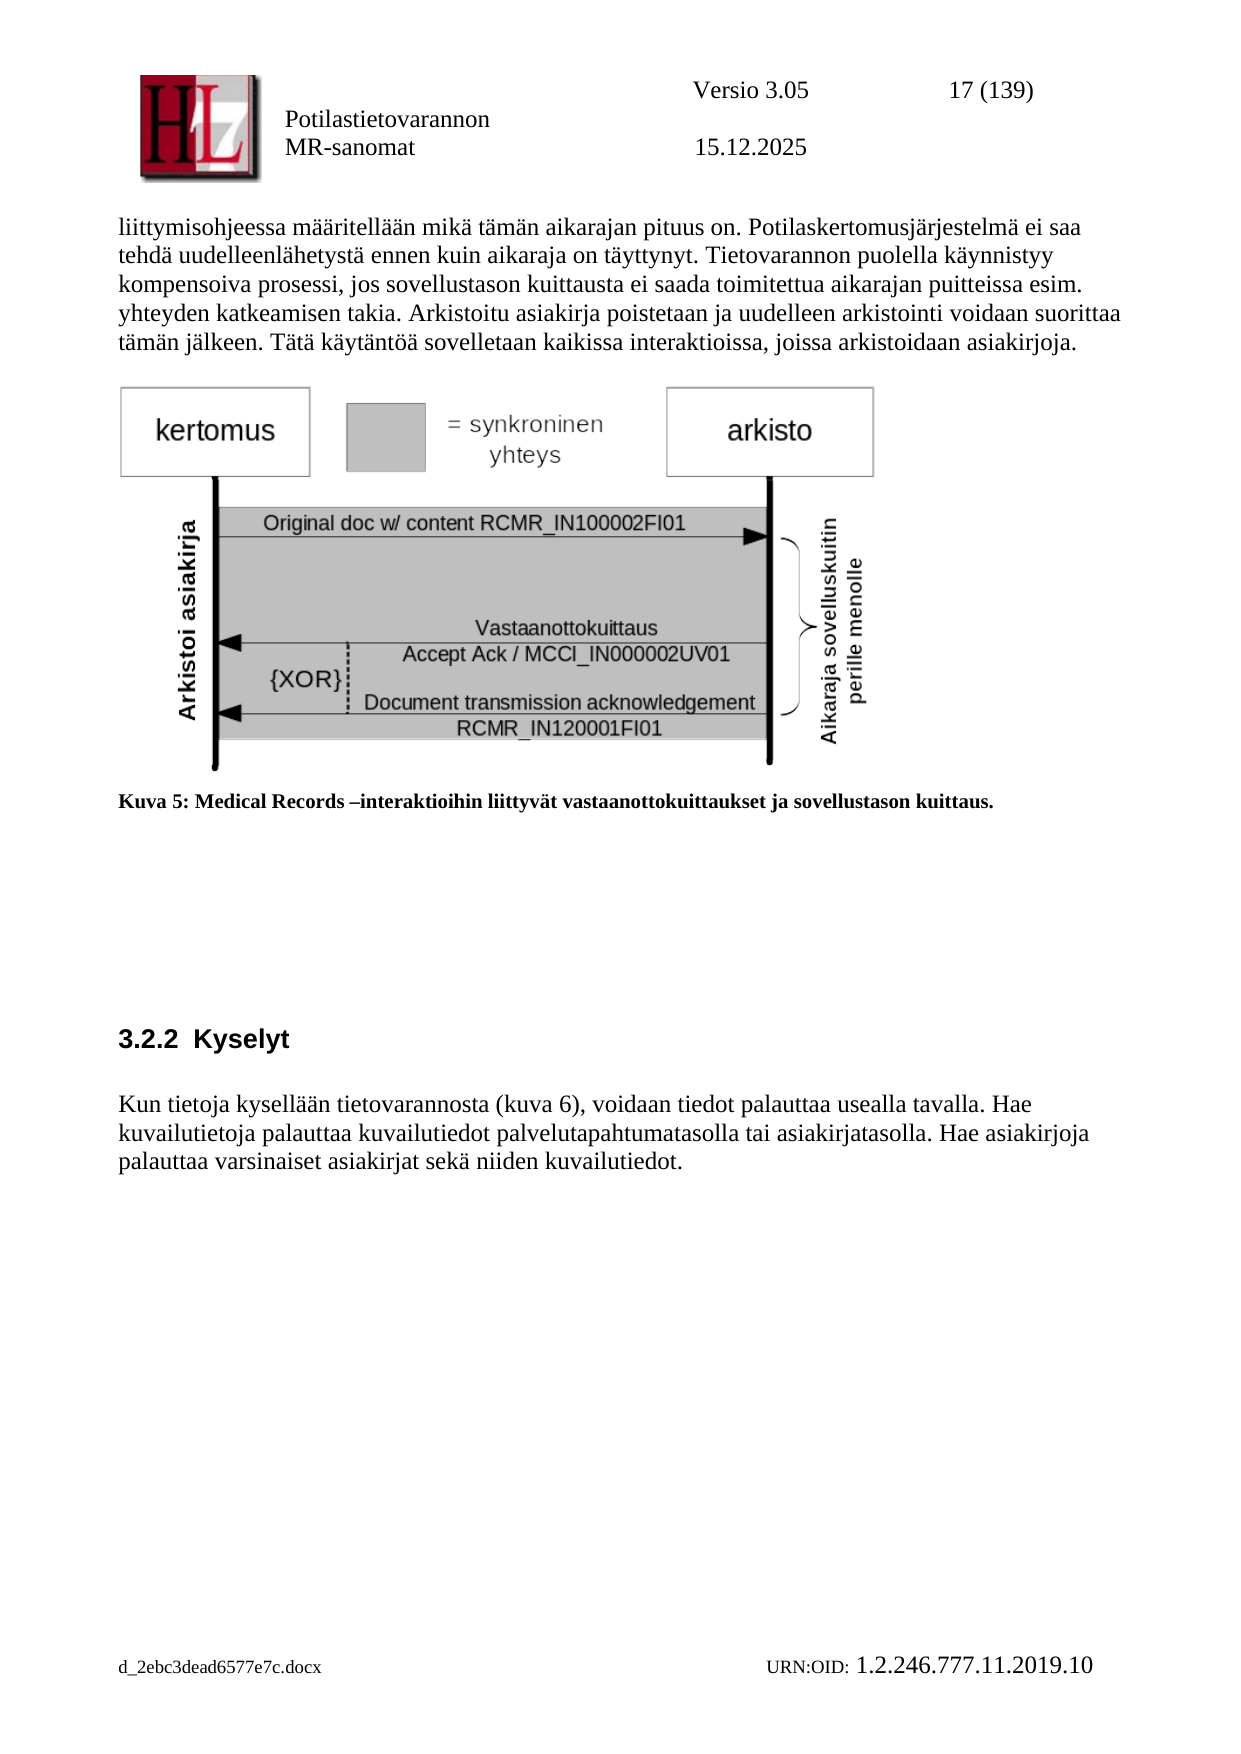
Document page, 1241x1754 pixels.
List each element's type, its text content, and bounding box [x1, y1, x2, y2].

text Kun tietoja kysellään tietovarannosta (kuva 6), voidaan tiedot palauttaa usealla tavalla. Hae kuvailutietoja palauttaa kuvailutiedot palvelutapahtumatasolla tai asiakirjatasolla. Hae asiakirjoja palauttaa varsinaiset asiakirjat sekä niiden kuvailutiedot. [118, 1089, 1122, 1175]
subtitle Kyselyt [118, 1023, 1122, 1054]
picture [140, 75, 263, 183]
text Kuva 5: Medical Records –interaktioihin liittyvät vastaanottokuittaukset ja sovellustason kuittaus. [118, 789, 1122, 813]
